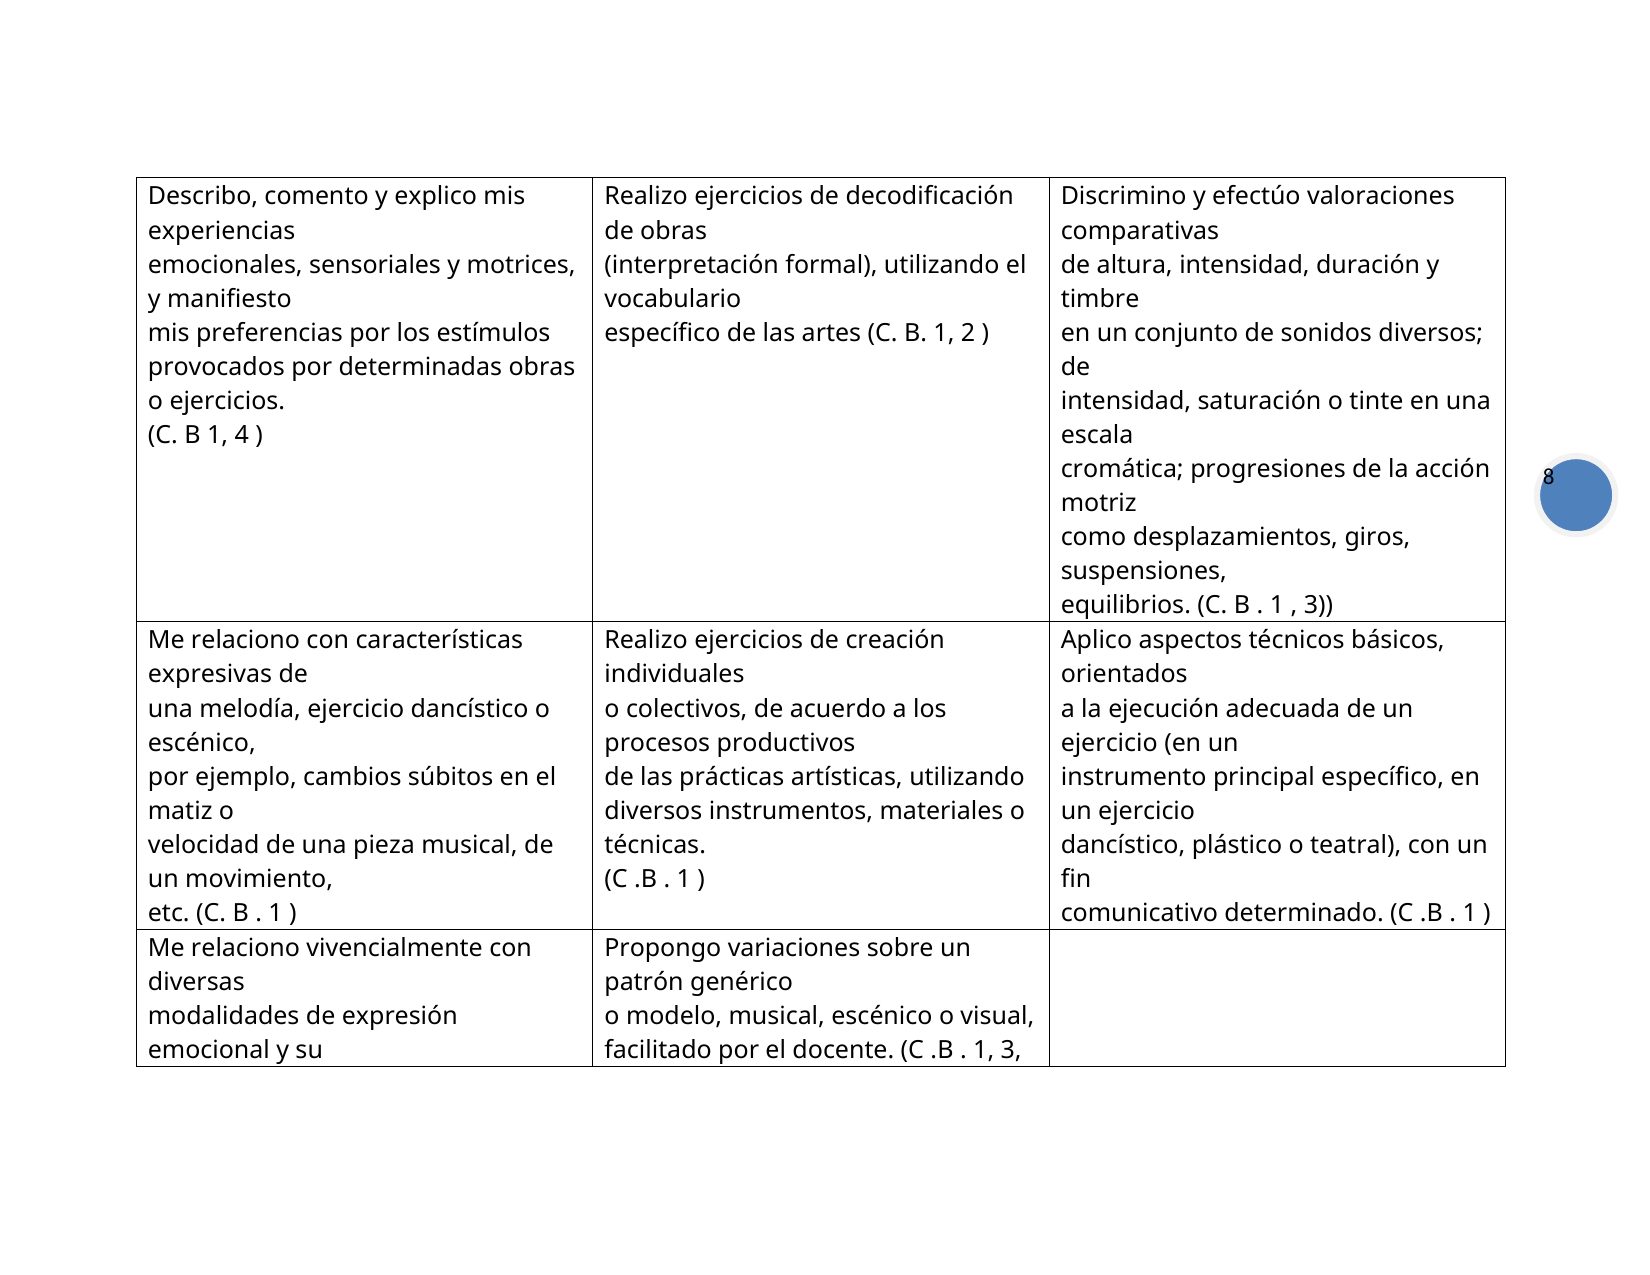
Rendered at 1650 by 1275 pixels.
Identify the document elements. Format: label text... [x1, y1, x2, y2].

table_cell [137, 930, 592, 1066]
table_cell Aplico aspectos técnicos básicos, orientados a la ejecución adecuada de un ejercicio (en un instrumento principal específico, en un ejercicio dancístico, plástico o teatral), con un fin comunicativo determinado. (C .B . 1 ) [1050, 622, 1505, 929]
table_cell Realizo ejercicios de creación individuales o colectivos, de acuerdo a los procesos productivos de las prácticas artísticas, utilizando diversos instrumentos, materiales o técnicas. (C .B . 1 ) [593, 622, 1049, 929]
table_cell Realizo ejercicios de decodificación de obras (interpretación formal), utilizando el vocabulario específico de las artes (C. B. 1, 2 ) [593, 178, 1049, 621]
table_cell Me relaciono con características expresivas de una melodía, ejercicio dancístico o escénico, por ejemplo, cambios súbitos en el matiz o velocidad de una pieza musical, de un movimiento, etc. (C. B . 1 ) [137, 622, 592, 929]
table_cell Describo, comento y explico mis experiencias emocionales, sensoriales y motrices, y manifiesto mis preferencias por los estímulos provocados por determinadas obras o ejercicios. (C. B 1, 4 ) [137, 178, 592, 621]
table_cell Discrimino y efectúo valoraciones comparativas de altura, intensidad, duración y timbre en un conjunto de sonidos diversos; de intensidad, saturación o tinte en una escala cromática; progresiones de la acción motriz como desplazamientos, giros, suspensiones, equilibrios. (C. B . 1 , 3)) [1050, 178, 1505, 621]
table_cell [1050, 930, 1505, 1066]
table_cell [593, 930, 1049, 1066]
